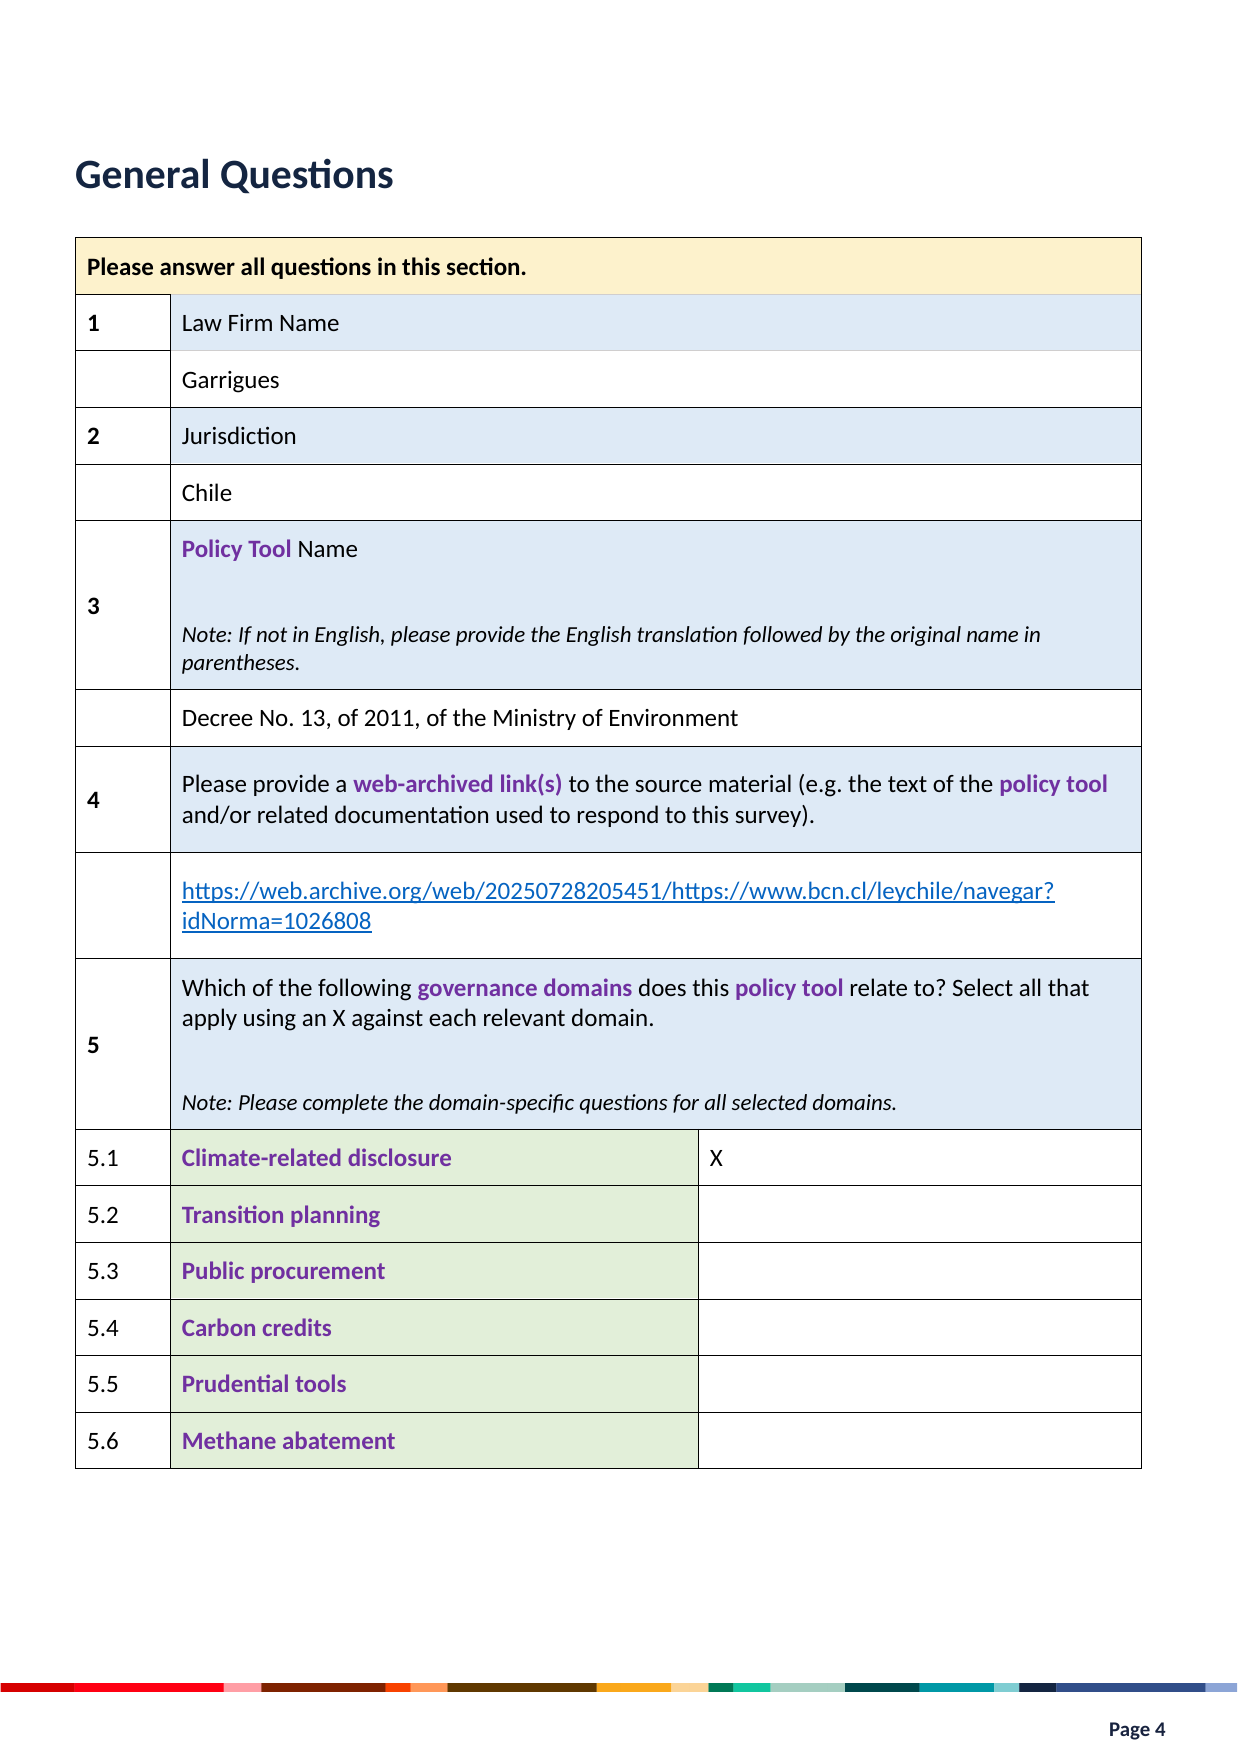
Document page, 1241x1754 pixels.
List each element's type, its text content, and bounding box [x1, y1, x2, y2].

table_cell [76, 853, 170, 958]
table_cell Please provide a web-archived link(s) to the source material (e.g. the text of the policy tool and/or related documentation used to respond to this survey). [171, 747, 1141, 852]
table_cell 5.3 [76, 1243, 170, 1298]
table_cell Prudential tools [171, 1356, 698, 1412]
table_cell 5 [76, 959, 170, 1129]
table_cell [699, 1356, 1141, 1412]
table_cell [699, 1413, 1141, 1468]
table_cell Jurisdiction [171, 408, 1141, 463]
table_cell Chile [171, 465, 1141, 520]
table_cell 5.5 [76, 1356, 170, 1412]
table_cell Methane abatement [171, 1413, 698, 1468]
table_cell Transition planning [171, 1186, 698, 1242]
table_cell 5.1 [76, 1130, 170, 1185]
table_cell https://web.archive.org/web/20250728205451/https://www.bcn.cl/leychile/navegar?idNorma=1026808 [171, 853, 1141, 958]
table_cell Public procurement [171, 1243, 698, 1298]
table_cell Which of the following governance domains does this policy tool relate to? Select all that apply using an X against each relevant domain. Note: Please complete the domain-specific questions for all selected domains. [171, 959, 1141, 1129]
table_cell Law Firm Name [171, 295, 1141, 350]
table_cell [699, 1300, 1141, 1355]
table_cell 2 [76, 408, 170, 463]
table_cell Climate-related disclosure [171, 1130, 698, 1185]
table_cell 5.4 [76, 1300, 170, 1355]
table_cell 3 [76, 521, 170, 689]
table_cell Decree No. 13, of 2011, of the Ministry of Environment [171, 690, 1141, 746]
table_cell 5.6 [76, 1413, 170, 1468]
table_cell X [699, 1130, 1141, 1185]
table_cell 5.2 [76, 1186, 170, 1242]
table_cell [76, 690, 170, 746]
subtitle General Questions [75, 148, 1165, 199]
table_cell 4 [76, 747, 170, 852]
table_header Please answer all questions in this section. [76, 238, 1141, 294]
table_cell Garrigues [171, 351, 1141, 407]
picture [0, 1683, 1236, 1692]
table_cell Policy Tool Name Note: If not in English, please provide the English translation followed by the original name in parentheses. [171, 521, 1141, 689]
table_cell [76, 465, 170, 520]
table_cell Carbon credits [171, 1300, 698, 1355]
table_cell [699, 1186, 1141, 1242]
table_cell [699, 1243, 1141, 1298]
table_cell [76, 351, 170, 407]
table_cell 1 [76, 295, 170, 350]
